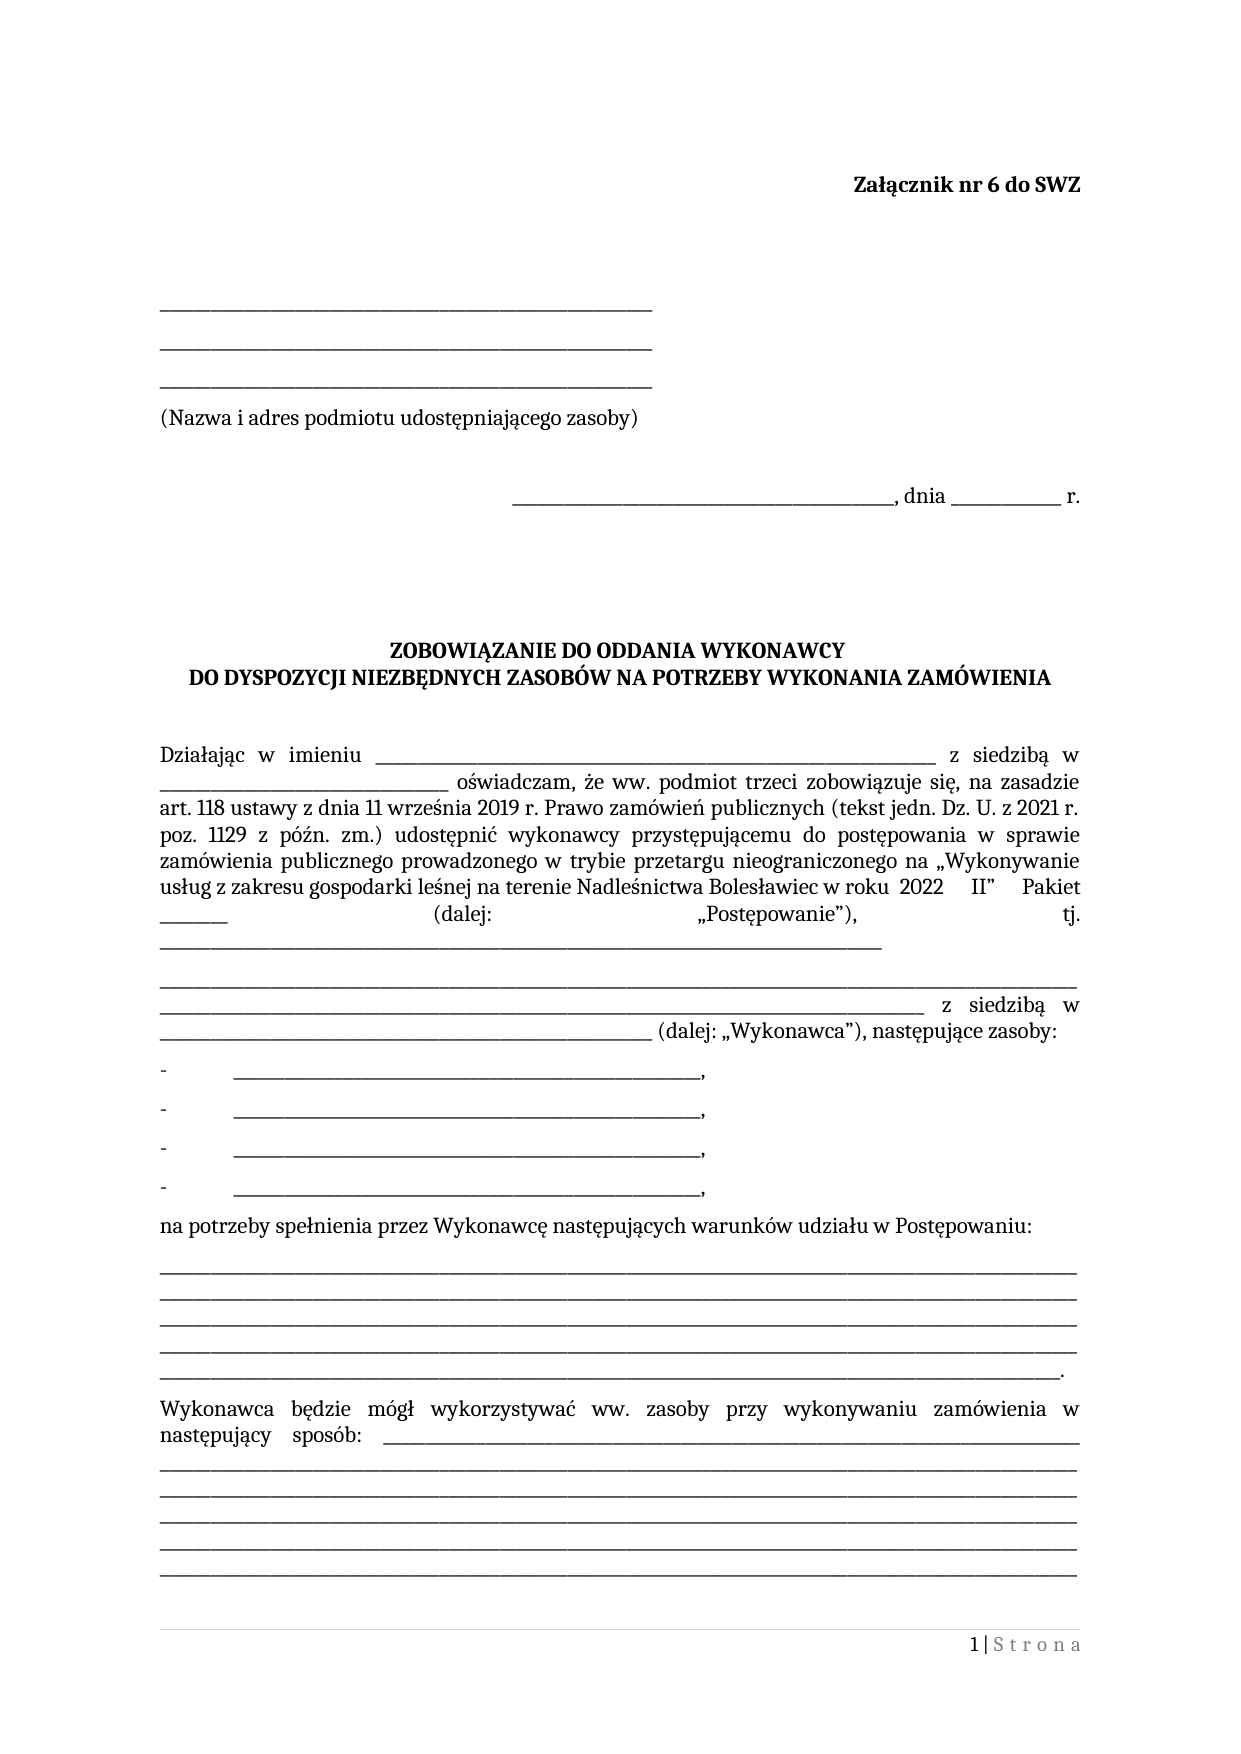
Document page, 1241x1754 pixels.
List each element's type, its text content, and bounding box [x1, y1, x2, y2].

text - _______________________________________________________, [159, 1174, 1081, 1200]
text na potrzeby spełnienia przez Wykonawcę następujących warunków udziału w Postępowaniu: [159, 1213, 1081, 1239]
text ZOBOWIĄZANIE DO ODDANIA WYKONAWCY DO DYSPOZYCJI NIEZBĘDNYCH ZASOBÓW NA POTRZEBY WYKONANIA ZAMÓWIENIA [159, 638, 1081, 691]
text - _______________________________________________________, [159, 1057, 1081, 1083]
text _____________________________________________, dnia _____________ r. [159, 483, 1081, 509]
text __________________________________________________________ [159, 366, 1081, 393]
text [159, 1396, 1081, 1580]
text __________________________________________________________________________________________________________________________________________________________________________________________________________________________________________________________________________________________________________________________________________________________________________________________________________________________________________________________________________________________________________________________________________________________. [159, 1251, 1081, 1383]
text (Nazwa i adres podmiotu udostępniającego zasoby) [159, 405, 1081, 431]
text __________________________________________________________ [159, 288, 1081, 315]
text Załącznik nr 6 do SWZ [159, 172, 1081, 198]
text Działając w imieniu __________________________________________________________________ z siedzibą w __________________________________ oświadczam, że ww. podmiot trzeci zobowiązuje się, na zasadzie art. 118 ustawy z dnia 11 września 2019 r. Prawo zamówień publicznych (tekst jedn. Dz. U. z 2021 r. poz. 1129 z późn. zm.) udostępnić wykonawcy przystępującemu do postępowania w sprawie zamówienia publicznego prowadzonego w trybie przetargu nieograniczonego na „Wykonywanie usług z zakresu gospodarki leśnej na terenie Nadleśnictwa Bolesławiec w roku 2022 II” Pakiet ________ (dalej: „Postępowanie”), tj. _____________________________________________________________________________________ [159, 742, 1081, 953]
text ______________________________________________________________________________________________________________________________________________________________________________________________________ z siedzibą w __________________________________________________________ (dalej: „Wykonawca”), następujące zasoby: [159, 966, 1081, 1045]
text - _______________________________________________________, [159, 1096, 1081, 1122]
text - _______________________________________________________, [159, 1135, 1081, 1161]
text __________________________________________________________ [159, 327, 1081, 354]
